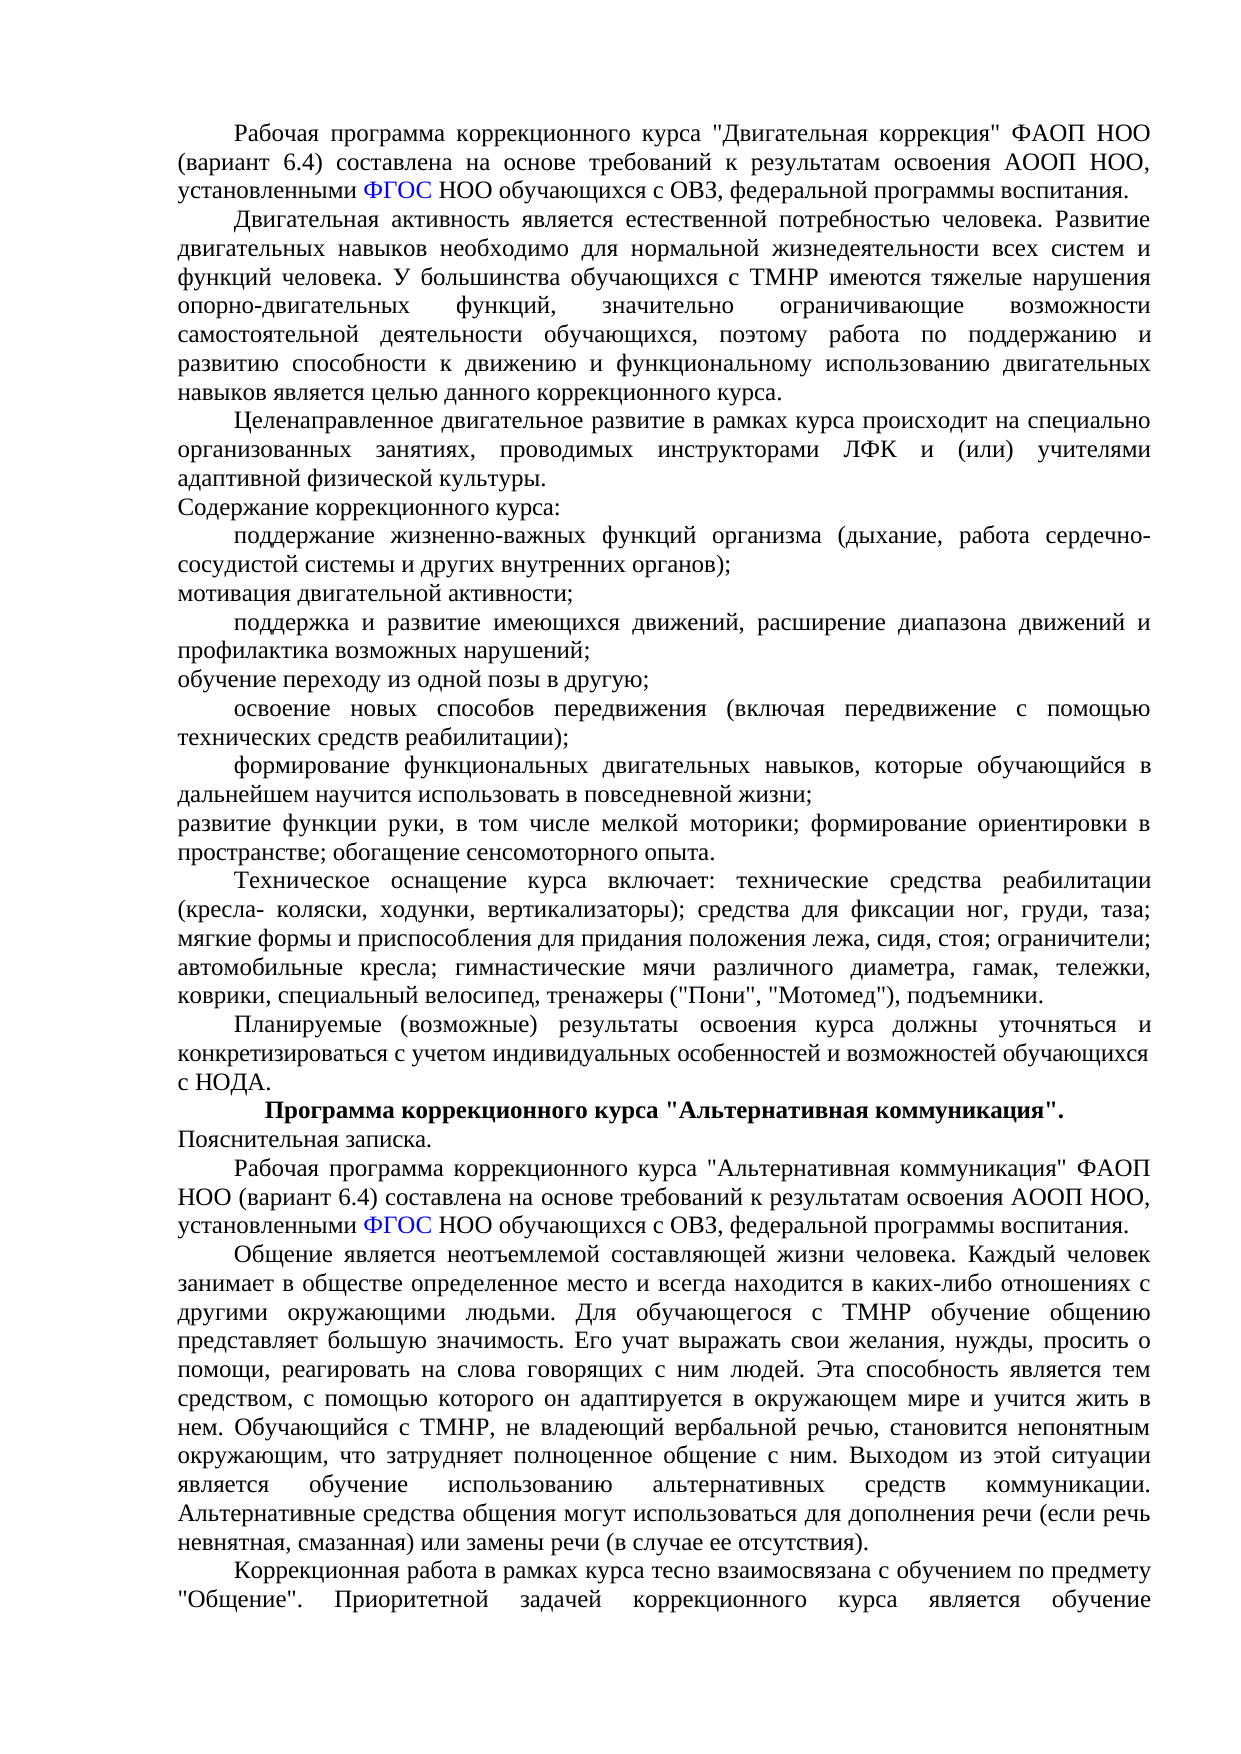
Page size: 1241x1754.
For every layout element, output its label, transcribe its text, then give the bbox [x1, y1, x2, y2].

text мотивация двигательной активности; [177, 578, 1151, 607]
subtitle Программа коррекционного курса "Альтернативная коммуникация". [177, 1096, 1151, 1124]
text обучение переходу из одной позы в другую; [177, 664, 1151, 693]
text Рабочая программа коррекционного курса "Альтернативная коммуникация" ФАОП НОО (вариант 6.4) составлена на основе требований к результатам освоения АООП НОО, установленными ФГОС НОО обучающихся с ОВЗ, федеральной программы воспитания. [177, 1153, 1151, 1239]
text Содержание коррекционного курса: [177, 492, 1151, 521]
text поддержание жизненно-важных функций организма (дыхание, работа сердечно- сосудистой системы и других внутренних органов); [177, 521, 1151, 578]
text освоение новых способов передвижения (включая передвижение с помощью технических средств реабилитации); [177, 693, 1151, 751]
text формирование функциональных двигательных навыков, которые обучающийся в дальнейшем научится использовать в повседневной жизни; [177, 751, 1151, 808]
text Общение является неотъемлемой составляющей жизни человека. Каждый человек занимает в обществе определенное место и всегда находится в каких-либо отношениях с другими окружающими людьми. Для обучающегося с ТМНР обучение общению представляет большую значимость. Его учат выражать свои желания, нужды, просить о помощи, реагировать на слова говорящих с ним людей. Эта способность является тем средством, с помощью которого он адаптируется в окружающем мире и учится жить в нем. Обучающийся с ТМНР, не владеющий вербальной речью, становится непонятным окружающим, что затрудняет полноценное общение с ним. Выходом из этой ситуации является обучение использованию альтернативных средств коммуникации. Альтернативные средства общения могут использоваться для дополнения речи (если речь невнятная, смазанная) или замены речи (в случае ее отсутствия). [177, 1239, 1151, 1556]
text Двигательная активность является естественной потребностью человека. Развитие двигательных навыков необходимо для нормальной жизнедеятельности всех систем и функций человека. У большинства обучающихся с ТМНР имеются тяжелые нарушения опорно-двигательных функций, значительно ограничивающие возможности самостоятельной деятельности обучающихся, поэтому работа по поддержанию и развитию способности к движению и функциональному использованию двигательных навыков является целью данного коррекционного курса. [177, 204, 1151, 406]
text поддержка и развитие имеющихся движений, расширение диапазона движений и профилактика возможных нарушений; [177, 607, 1151, 664]
text Целенаправленное двигательное развитие в рамках курса происходит на специально организованных занятиях, проводимых инструкторами ЛФК и (или) учителями адаптивной физической культуры. [177, 406, 1151, 492]
text с НОДА. [177, 1067, 1151, 1096]
text Рабочая программа коррекционного курса "Двигательная коррекция" ФАОП НОО (вариант 6.4) составлена на основе требований к результатам освоения АООП НОО, установленными ФГОС НОО обучающихся с ОВЗ, федеральной программы воспитания. [177, 118, 1151, 204]
text Техническое оснащение курса включает: технические средства реабилитации (кресла- коляски, ходунки, вертикализаторы); средства для фиксации ног, груди, таза; мягкие формы и приспособления для придания положения лежа, сидя, стоя; ограничители; автомобильные кресла; гимнастические мячи различного диаметра, гамак, тележки, коврики, специальный велосипед, тренажеры ("Пони", "Мотомед"), подъемники. [177, 866, 1151, 1009]
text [177, 1556, 1151, 1613]
text развитие функции руки, в том числе мелкой моторики; формирование ориентировки в пространстве; обогащение сенсомоторного опыта. [177, 808, 1151, 866]
text Планируемые (возможные) результаты освоения курса должны уточняться и конкретизироваться с учетом индивидуальных особенностей и возможностей обучающихся [177, 1009, 1151, 1067]
text Пояснительная записка. [177, 1124, 1151, 1153]
